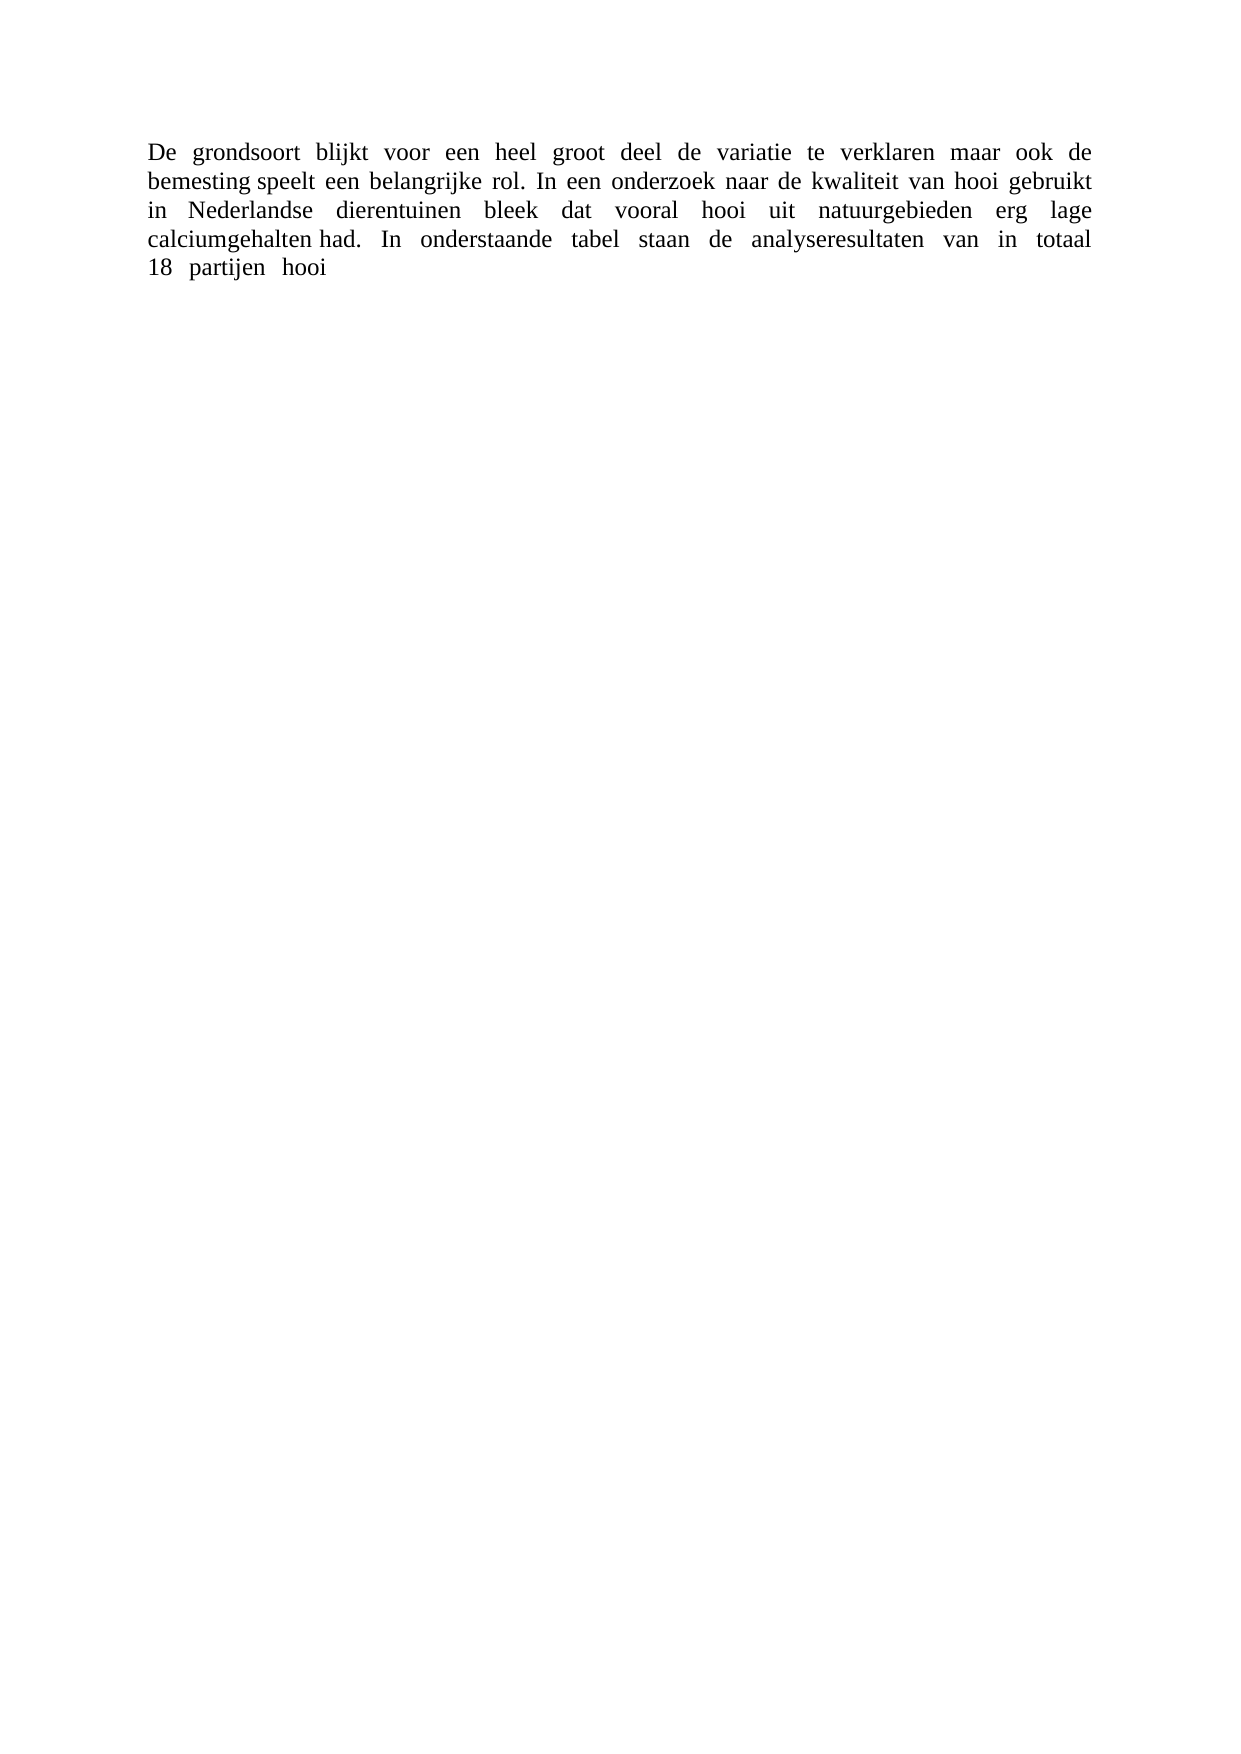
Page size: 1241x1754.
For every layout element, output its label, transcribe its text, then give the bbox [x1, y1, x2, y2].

text De grondsoort blijkt voor een heel groot deel de variatie te verklaren maar ook de bemesting speelt een belangrijke rol. In een onderzoek naar de kwaliteit van hooi gebruikt in Nederlandse dierentuinen bleek dat vooral hooi uit natuurgebieden erg lage calciumgehalten had. In onderstaande tabel staan de analyseresultaten van in totaal 18 partijen hooi [147, 137, 1092, 281]
